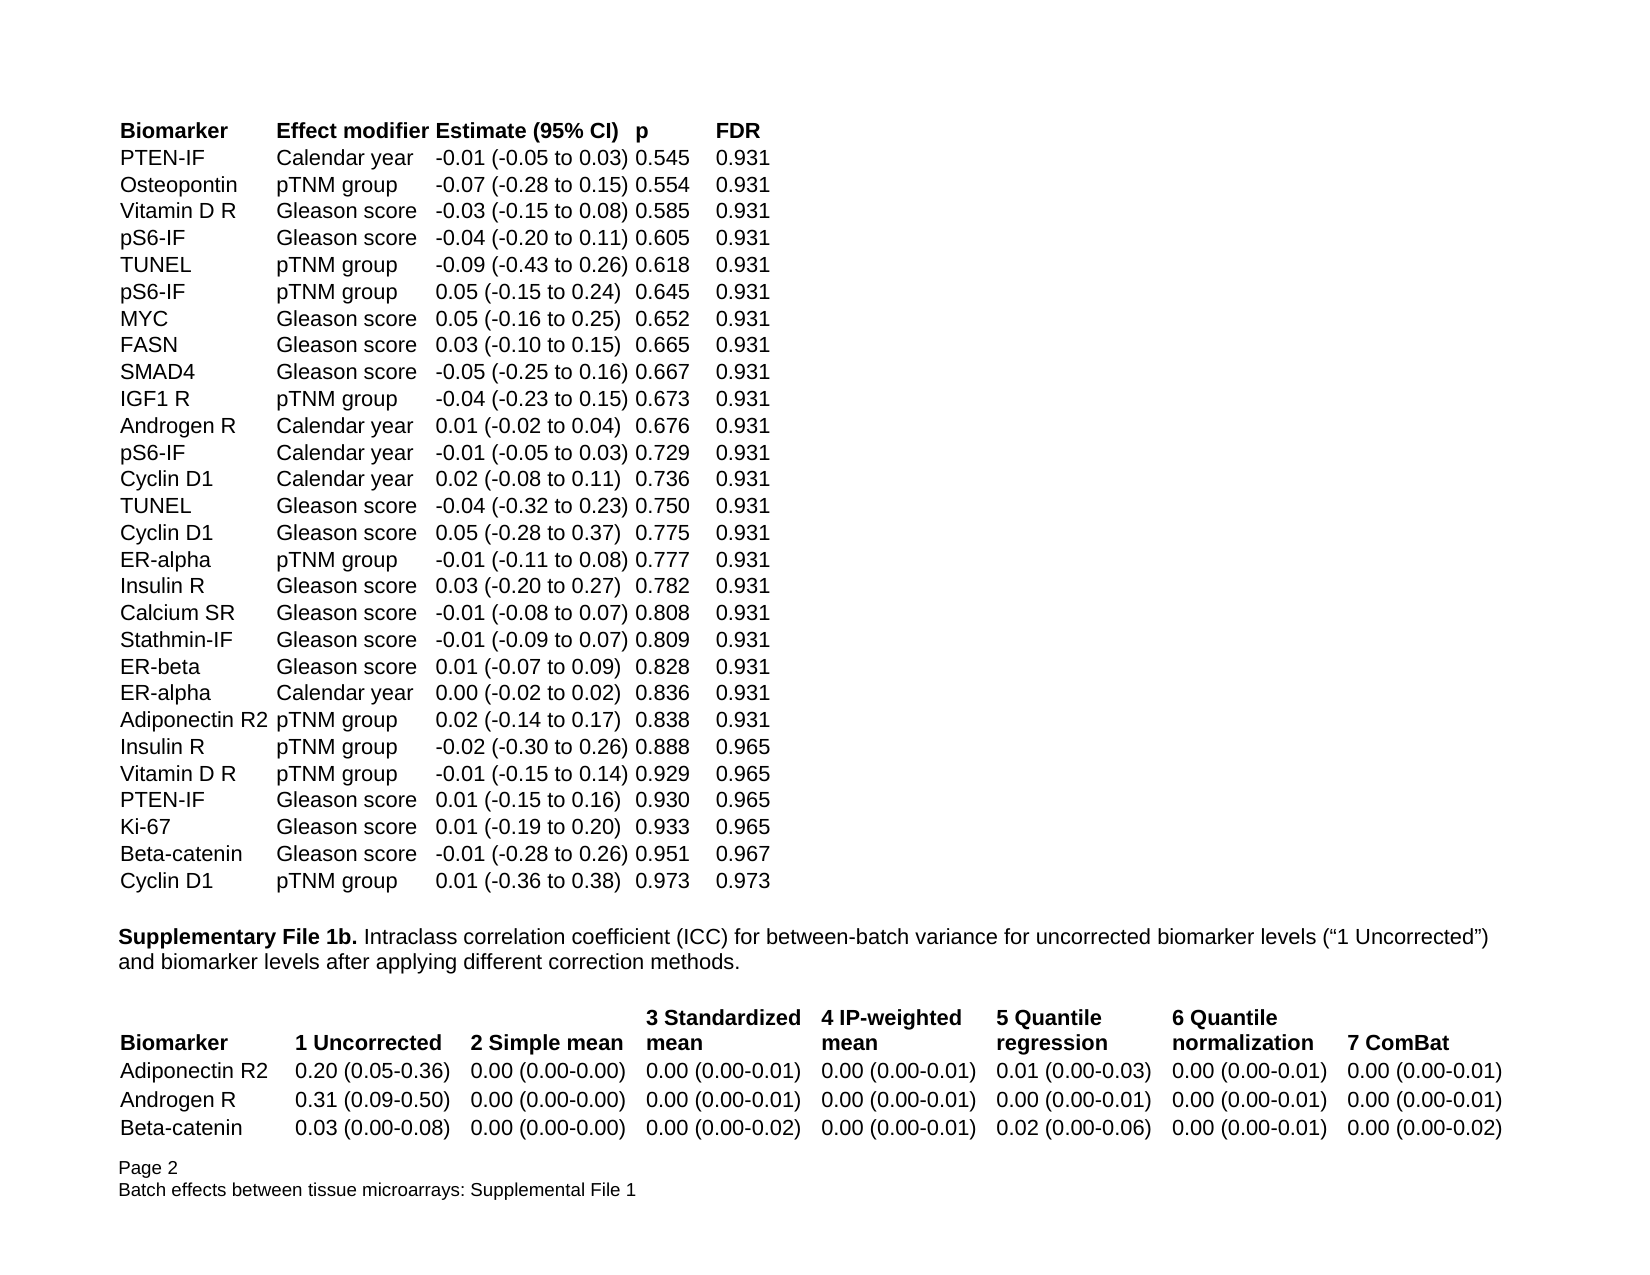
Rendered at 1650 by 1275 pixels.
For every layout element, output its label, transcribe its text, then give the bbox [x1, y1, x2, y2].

table_cell FASN [118, 332, 274, 359]
table_cell -0.05 (-0.25 to 0.16) [434, 359, 633, 386]
table_cell -0.01 (-0.05 to 0.03) [434, 439, 633, 466]
table_cell 0.554 [634, 172, 714, 198]
table_cell Gleason score [274, 654, 434, 680]
table_cell Adiponectin R2 [118, 707, 274, 734]
table_cell 0.965 [714, 814, 777, 841]
table_cell pTNM group [274, 386, 434, 413]
table_cell -0.03 (-0.15 to 0.08) [434, 199, 633, 225]
table_cell 0.967 [714, 841, 777, 868]
table_cell 0.782 [634, 573, 714, 600]
table_cell 0.808 [634, 600, 714, 627]
table_cell Gleason score [274, 788, 434, 814]
table_cell -0.04 (-0.32 to 0.23) [434, 493, 633, 520]
table_cell 0.00 (0.00-0.01) [820, 1114, 995, 1142]
table_cell 0.00 (0.00-0.01) [1170, 1085, 1346, 1113]
table_cell 0.931 [714, 332, 777, 359]
table_cell Vitamin D R [118, 761, 274, 787]
table_cell 0.931 [714, 252, 777, 279]
table_cell Calcium SR [118, 600, 274, 627]
table_cell 0.665 [634, 332, 714, 359]
table_cell 0.02 (-0.08 to 0.11) [434, 466, 633, 493]
table_cell 0.01 (-0.15 to 0.16) [434, 788, 633, 814]
table_cell 0.931 [714, 413, 777, 439]
table_header 3 Standardized mean [644, 1003, 819, 1057]
table_cell 0.973 [634, 868, 714, 894]
table_cell 0.00 (0.00-0.01) [1170, 1057, 1346, 1085]
table_cell 0.618 [634, 252, 714, 279]
table_header FDR [714, 118, 777, 145]
table_cell -0.01 (-0.15 to 0.14) [434, 761, 633, 787]
table_cell 0.00 (0.00-0.01) [644, 1057, 819, 1085]
table_cell -0.01 (-0.05 to 0.03) [434, 145, 633, 172]
table_cell 0.00 (0.00-0.00) [469, 1057, 644, 1085]
table_cell PTEN-IF [118, 788, 274, 814]
table_cell ER-alpha [118, 680, 274, 707]
table_cell Gleason score [274, 225, 434, 252]
table_cell pTNM group [274, 761, 434, 787]
table_cell pTNM group [274, 707, 434, 734]
table_cell IGF1 R [118, 386, 274, 413]
table_cell 0.965 [714, 761, 777, 787]
table_cell 0.931 [714, 145, 777, 172]
table_cell -0.04 (-0.20 to 0.11) [434, 225, 633, 252]
table_cell 0.00 (0.00-0.01) [1346, 1057, 1521, 1085]
table_cell 0.05 (-0.15 to 0.24) [434, 279, 633, 306]
table_cell 0.00 (0.00-0.00) [469, 1085, 644, 1113]
table_cell Osteopontin [118, 172, 274, 198]
table_cell 0.965 [714, 734, 777, 761]
table_cell 0.888 [634, 734, 714, 761]
table_cell 0.931 [714, 359, 777, 386]
table_cell 0.00 (0.00-0.01) [820, 1057, 995, 1085]
table_cell pTNM group [274, 734, 434, 761]
table_cell Insulin R [118, 734, 274, 761]
table_cell 0.931 [714, 600, 777, 627]
table_cell 0.676 [634, 413, 714, 439]
table_cell 0.775 [634, 520, 714, 546]
table_cell 0.03 (-0.10 to 0.15) [434, 332, 633, 359]
table_cell 0.836 [634, 680, 714, 707]
table_cell 0.736 [634, 466, 714, 493]
table_header p [634, 118, 714, 145]
table_cell 0.931 [714, 172, 777, 198]
table_cell Gleason score [274, 332, 434, 359]
table_cell Insulin R [118, 573, 274, 600]
table_header 5 Quantile regression [995, 1003, 1170, 1057]
table_cell 0.931 [714, 546, 777, 573]
table_cell PTEN-IF [118, 145, 274, 172]
table_cell -0.09 (-0.43 to 0.26) [434, 252, 633, 279]
table_cell Calendar year [274, 680, 434, 707]
table_cell 0.931 [714, 306, 777, 332]
table_cell -0.01 (-0.28 to 0.26) [434, 841, 633, 868]
table_cell 0.809 [634, 627, 714, 653]
table_cell pS6-IF [118, 279, 274, 306]
table_cell 0.931 [714, 279, 777, 306]
table_header Biomarker [118, 118, 274, 145]
table_cell pTNM group [274, 868, 434, 894]
table_cell 0.03 (0.00-0.08) [294, 1114, 469, 1142]
table_cell 0.01 (-0.36 to 0.38) [434, 868, 633, 894]
table_cell 0.951 [634, 841, 714, 868]
table_header 6 Quantile normalization [1170, 1003, 1346, 1057]
table_cell Cyclin D1 [118, 868, 274, 894]
table_cell 0.931 [714, 466, 777, 493]
table_cell Calendar year [274, 145, 434, 172]
table_cell 0.00 (0.00-0.01) [1170, 1114, 1346, 1142]
table_header 1 Uncorrected [294, 1003, 469, 1057]
table_cell MYC [118, 306, 274, 332]
table_cell 0.01 (-0.19 to 0.20) [434, 814, 633, 841]
table_cell -0.01 (-0.11 to 0.08) [434, 546, 633, 573]
table_cell 0.931 [714, 386, 777, 413]
table_cell Cyclin D1 [118, 466, 274, 493]
table_cell 0.931 [714, 199, 777, 225]
table_cell 0.00 (0.00-0.00) [469, 1114, 644, 1142]
table_cell Calendar year [274, 466, 434, 493]
table_cell Stathmin-IF [118, 627, 274, 653]
table_cell 0.00 (0.00-0.01) [1346, 1085, 1521, 1113]
table_cell 0.933 [634, 814, 714, 841]
table_header Biomarker [118, 1003, 293, 1057]
table_cell Gleason score [274, 841, 434, 868]
table_cell -0.02 (-0.30 to 0.26) [434, 734, 633, 761]
table_cell 0.00 (0.00-0.02) [644, 1114, 819, 1142]
table_cell 0.931 [714, 707, 777, 734]
table_cell 0.03 (-0.20 to 0.27) [434, 573, 633, 600]
table_cell 0.01 (0.00-0.03) [995, 1057, 1170, 1085]
table_header Estimate (95% CI) [434, 118, 633, 145]
table_cell 0.05 (-0.16 to 0.25) [434, 306, 633, 332]
table_cell 0.828 [634, 654, 714, 680]
table_cell 0.00 (0.00-0.01) [644, 1085, 819, 1113]
table_cell 0.00 (-0.02 to 0.02) [434, 680, 633, 707]
table_cell 0.929 [634, 761, 714, 787]
table_cell 0.02 (0.00-0.06) [995, 1114, 1170, 1142]
table_cell Beta-catenin [118, 1114, 293, 1142]
table_cell 0.931 [714, 654, 777, 680]
table_cell 0.31 (0.09-0.50) [294, 1085, 469, 1113]
table_header Effect modifier [274, 118, 434, 145]
table_cell -0.01 (-0.08 to 0.07) [434, 600, 633, 627]
table_cell 0.545 [634, 145, 714, 172]
table_cell Gleason score [274, 359, 434, 386]
table_cell Gleason score [274, 493, 434, 520]
table_cell ER-alpha [118, 546, 274, 573]
table_cell 0.729 [634, 439, 714, 466]
table_cell 0.931 [714, 493, 777, 520]
table_cell Calendar year [274, 413, 434, 439]
table_cell Gleason score [274, 627, 434, 653]
table_cell SMAD4 [118, 359, 274, 386]
table_cell 0.965 [714, 788, 777, 814]
table_cell Vitamin D R [118, 199, 274, 225]
table_cell 0.605 [634, 225, 714, 252]
table_cell Androgen R [118, 413, 274, 439]
table_cell 0.777 [634, 546, 714, 573]
table_cell Gleason score [274, 600, 434, 627]
table_cell 0.00 (0.00-0.02) [1346, 1114, 1521, 1142]
table_cell pTNM group [274, 546, 434, 573]
table_cell 0.931 [714, 439, 777, 466]
table_header 2 Simple mean [469, 1003, 644, 1057]
table_cell Gleason score [274, 814, 434, 841]
table_cell Gleason score [274, 306, 434, 332]
table_cell 0.00 (0.00-0.01) [820, 1085, 995, 1113]
table_cell 0.931 [714, 680, 777, 707]
table_cell 0.931 [714, 573, 777, 600]
table_cell Cyclin D1 [118, 520, 274, 546]
table_cell 0.01 (-0.02 to 0.04) [434, 413, 633, 439]
table_cell 0.01 (-0.07 to 0.09) [434, 654, 633, 680]
table_cell 0.930 [634, 788, 714, 814]
table_cell 0.645 [634, 279, 714, 306]
table_header 4 IP-weighted mean [820, 1003, 995, 1057]
table_cell 0.00 (0.00-0.01) [995, 1085, 1170, 1113]
table_cell 0.652 [634, 306, 714, 332]
table_cell 0.05 (-0.28 to 0.37) [434, 520, 633, 546]
table_cell Adiponectin R2 [118, 1057, 293, 1085]
table_cell 0.931 [714, 225, 777, 252]
table_cell pS6-IF [118, 439, 274, 466]
table_cell -0.01 (-0.09 to 0.07) [434, 627, 633, 653]
table_cell 0.20 (0.05-0.36) [294, 1057, 469, 1085]
text Supplementary File 1b. Intraclass correlation coefficient (ICC) for between-batch variance for uncorrected biomarker levels (“1 Uncorrected”) and biomarker levels after applying different correction methods. [118, 924, 1532, 974]
table_cell 0.750 [634, 493, 714, 520]
table_cell 0.973 [714, 868, 777, 894]
table_cell TUNEL [118, 493, 274, 520]
table_cell 0.02 (-0.14 to 0.17) [434, 707, 633, 734]
table_cell pTNM group [274, 172, 434, 198]
table_cell 0.931 [714, 627, 777, 653]
table_cell Beta-catenin [118, 841, 274, 868]
table_cell 0.931 [714, 520, 777, 546]
table_cell Gleason score [274, 520, 434, 546]
table_cell ER-beta [118, 654, 274, 680]
table_cell Calendar year [274, 439, 434, 466]
table_cell Gleason score [274, 199, 434, 225]
table_cell 0.673 [634, 386, 714, 413]
table_cell 0.667 [634, 359, 714, 386]
table_cell Ki-67 [118, 814, 274, 841]
table_cell -0.07 (-0.28 to 0.15) [434, 172, 633, 198]
table_cell pTNM group [274, 279, 434, 306]
table_cell pTNM group [274, 252, 434, 279]
table_header 7 ComBat [1346, 1003, 1521, 1057]
table_cell 0.838 [634, 707, 714, 734]
table_cell Gleason score [274, 573, 434, 600]
table_cell TUNEL [118, 252, 274, 279]
table_cell -0.04 (-0.23 to 0.15) [434, 386, 633, 413]
table_cell pS6-IF [118, 225, 274, 252]
table_cell 0.585 [634, 199, 714, 225]
table_cell Androgen R [118, 1085, 293, 1113]
